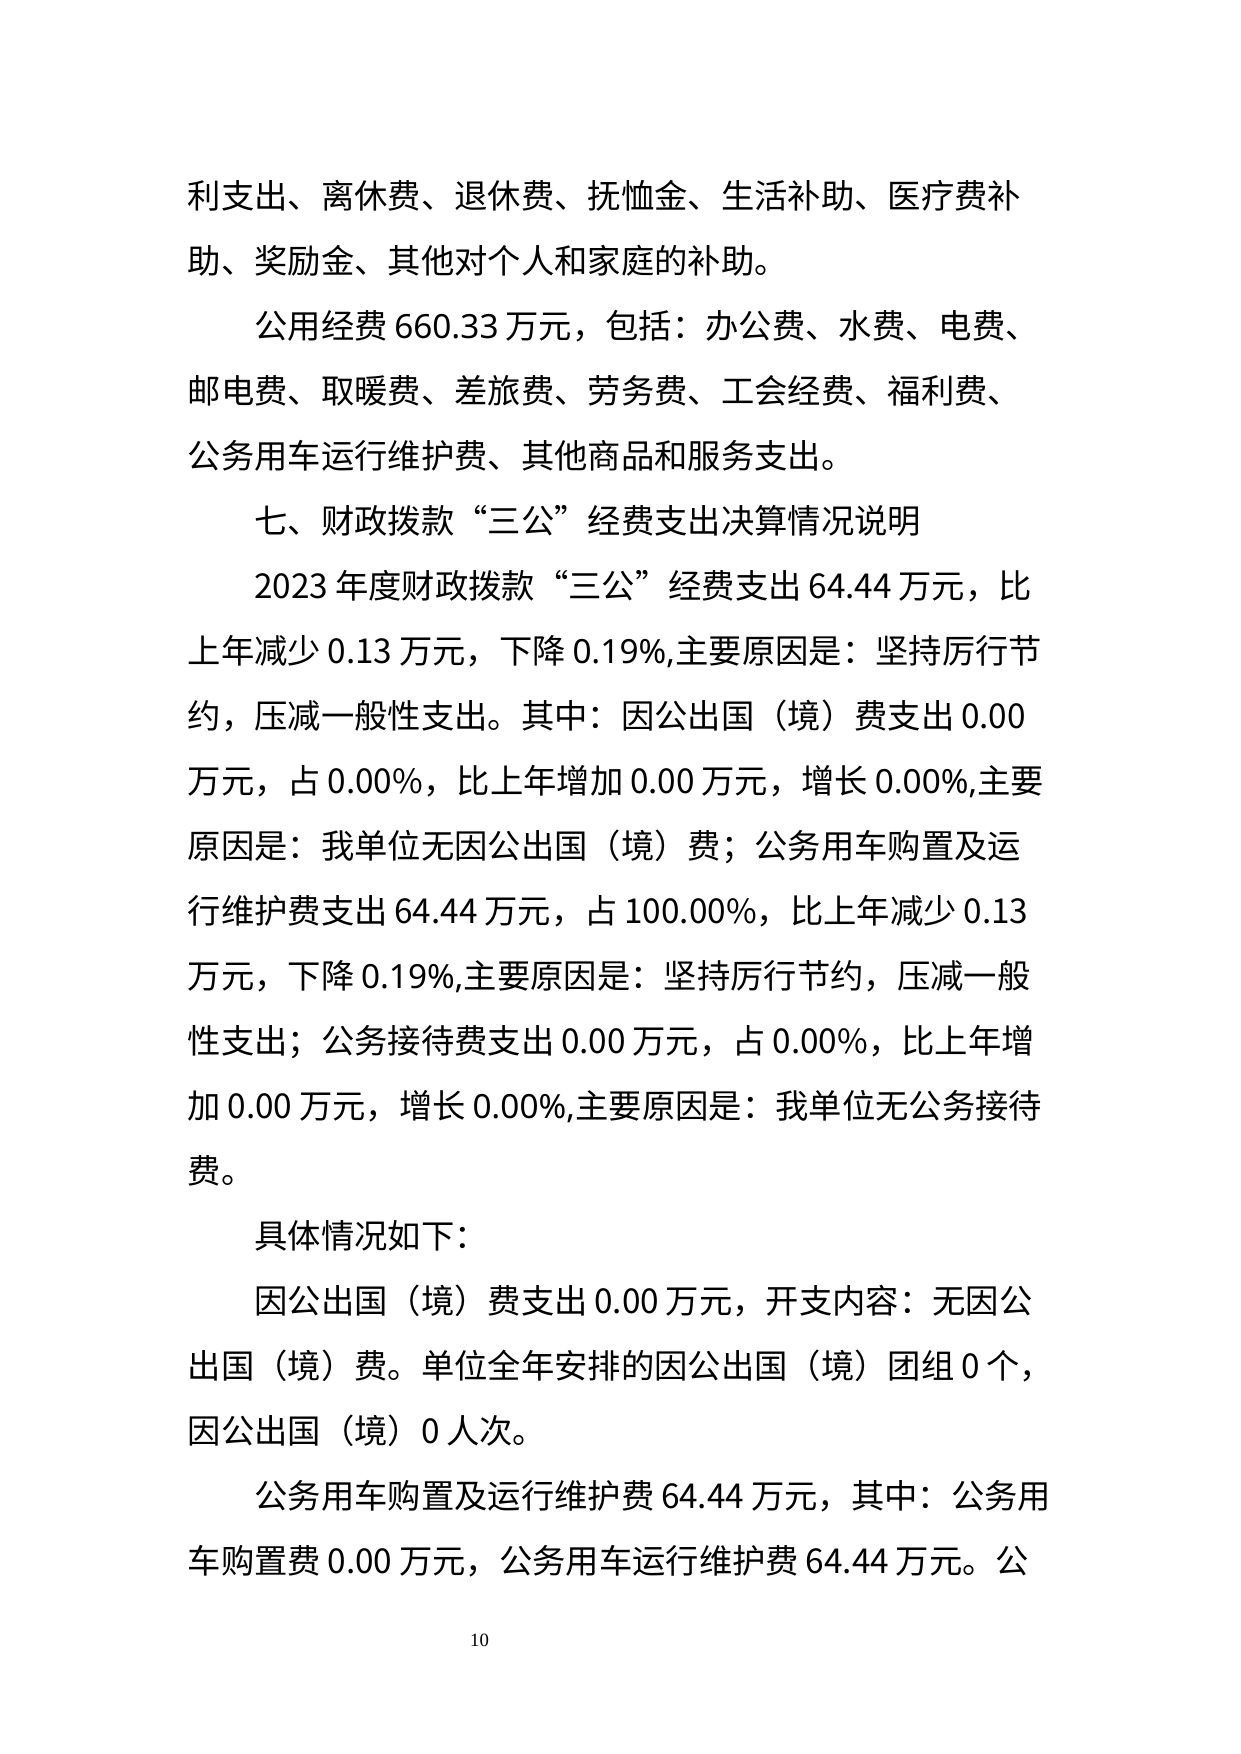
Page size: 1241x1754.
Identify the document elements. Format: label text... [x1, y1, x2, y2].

text 具体情况如下： [187, 1202, 1053, 1267]
text 公用经费660.33万元，包括：办公费、水费、电费、邮电费、取暖费、差旅费、劳务费、工会经费、福利费、公务用车运行维护费、其他商品和服务支出。 [187, 292, 1053, 487]
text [187, 1462, 1053, 1592]
text 七、财政拨款“三公”经费支出决算情况说明 [187, 487, 1053, 552]
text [187, 162, 1053, 292]
text 2023年度财政拨款“三公”经费支出64.44万元，比上年减少0.13万元，下降0.19%,主要原因是：坚持厉行节约，压减一般性支出。其中：因公出国（境）费支出0.00万元，占0.00%，比上年增加0.00万元，增长0.00%,主要原因是：我单位无因公出国（境）费；公务用车购置及运行维护费支出64.44万元，占100.00%，比上年减少0.13万元，下降0.19%,主要原因是：坚持厉行节约，压减一般性支出；公务接待费支出0.00万元，占0.00%，比上年增加0.00万元，增长0.00%,主要原因是：我单位无公务接待费。 [187, 552, 1053, 1202]
text 因公出国（境）费支出0.00万元，开支内容：无因公出国（境）费。单位全年安排的因公出国（境）团组0个，因公出国（境）0人次。 [187, 1267, 1053, 1462]
